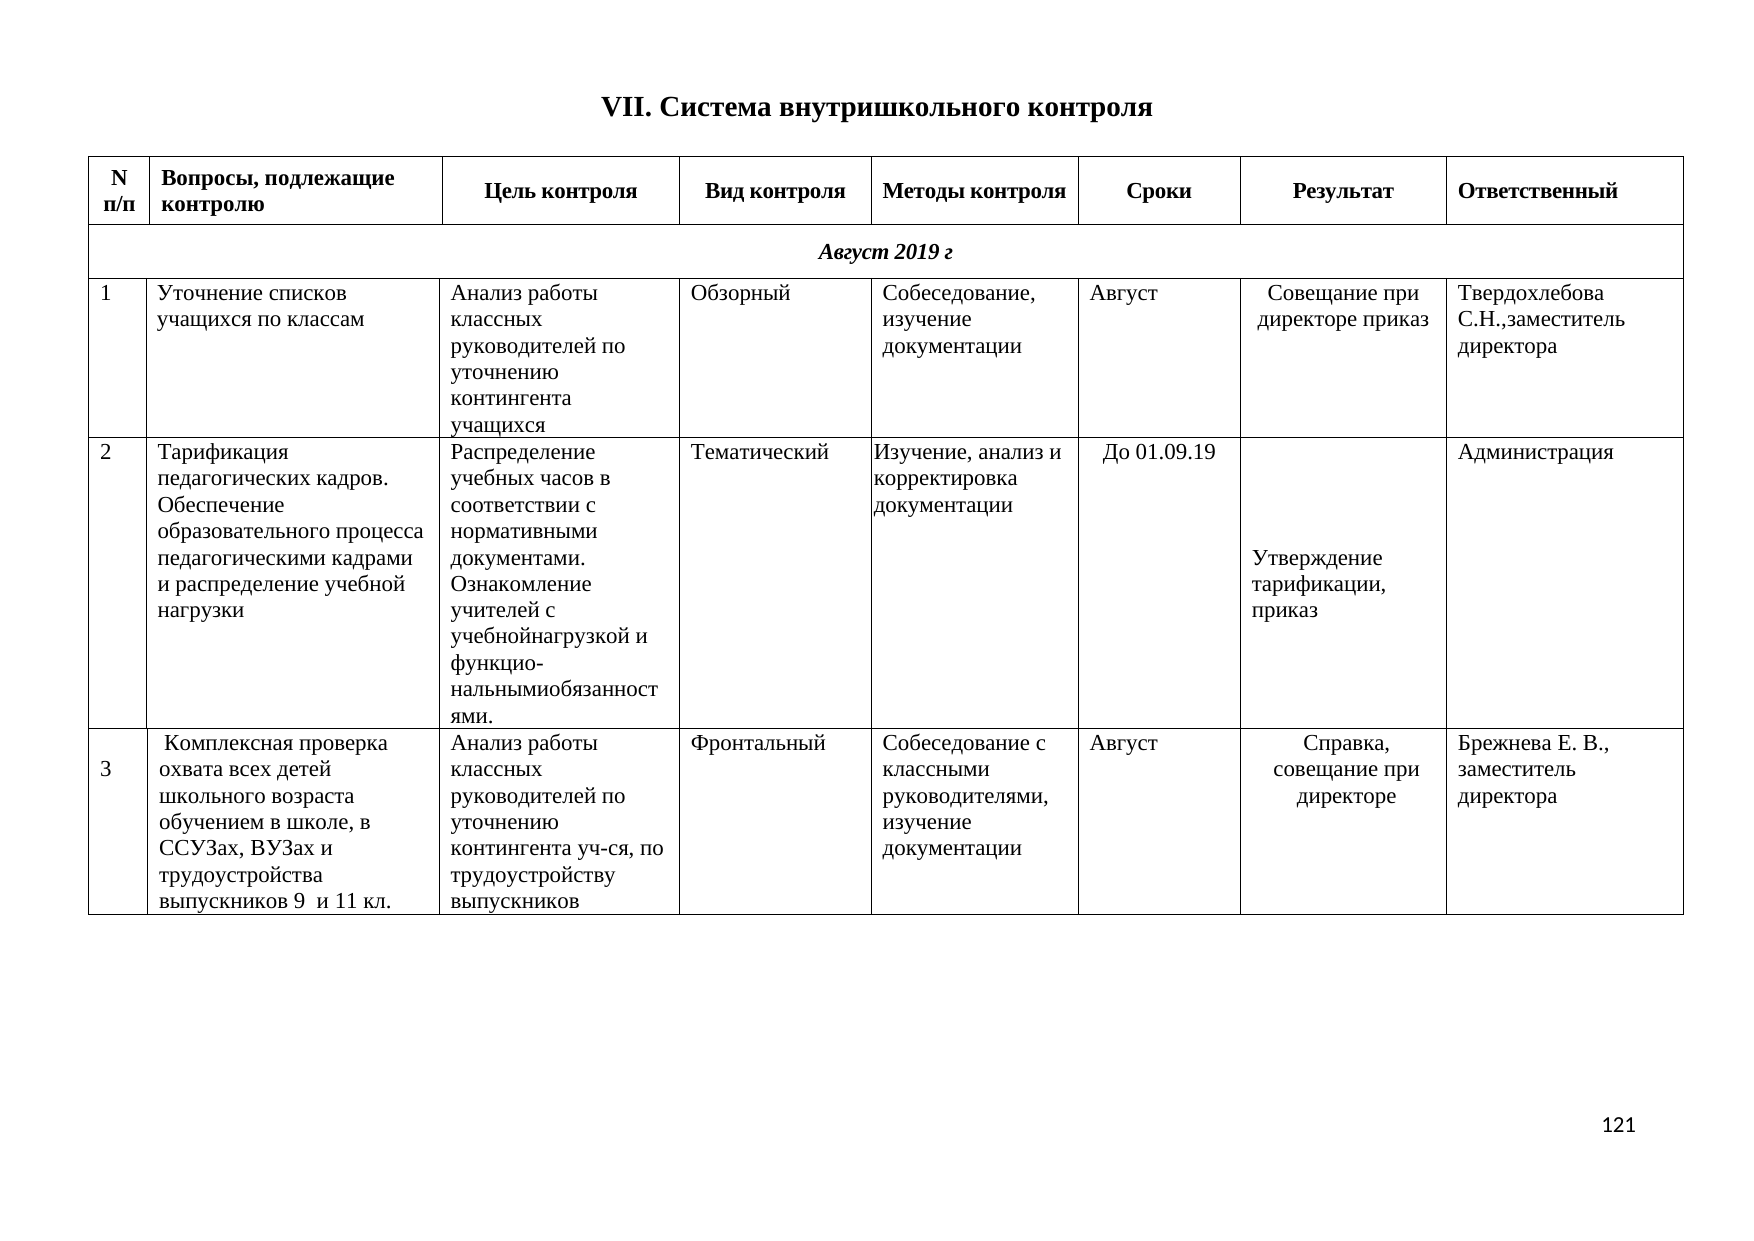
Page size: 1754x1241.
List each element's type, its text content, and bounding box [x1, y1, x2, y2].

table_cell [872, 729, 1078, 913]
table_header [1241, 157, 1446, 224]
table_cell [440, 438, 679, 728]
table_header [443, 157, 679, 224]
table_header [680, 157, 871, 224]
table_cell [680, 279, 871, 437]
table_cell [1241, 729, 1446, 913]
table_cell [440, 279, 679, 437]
text VII. Система внутришкольного контроля [118, 89, 1636, 122]
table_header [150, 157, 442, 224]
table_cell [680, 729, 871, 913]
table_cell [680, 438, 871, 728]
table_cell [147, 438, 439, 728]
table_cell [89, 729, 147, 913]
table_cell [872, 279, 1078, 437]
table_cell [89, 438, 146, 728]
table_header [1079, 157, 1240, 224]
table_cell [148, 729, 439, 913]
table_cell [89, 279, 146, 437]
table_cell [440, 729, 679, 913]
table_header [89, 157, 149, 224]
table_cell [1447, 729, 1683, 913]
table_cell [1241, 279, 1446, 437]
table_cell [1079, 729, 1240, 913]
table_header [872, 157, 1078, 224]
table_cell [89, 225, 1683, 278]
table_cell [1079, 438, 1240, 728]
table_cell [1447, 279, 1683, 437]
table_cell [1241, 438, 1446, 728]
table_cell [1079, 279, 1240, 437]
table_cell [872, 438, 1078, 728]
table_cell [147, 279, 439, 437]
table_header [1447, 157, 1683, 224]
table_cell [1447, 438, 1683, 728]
